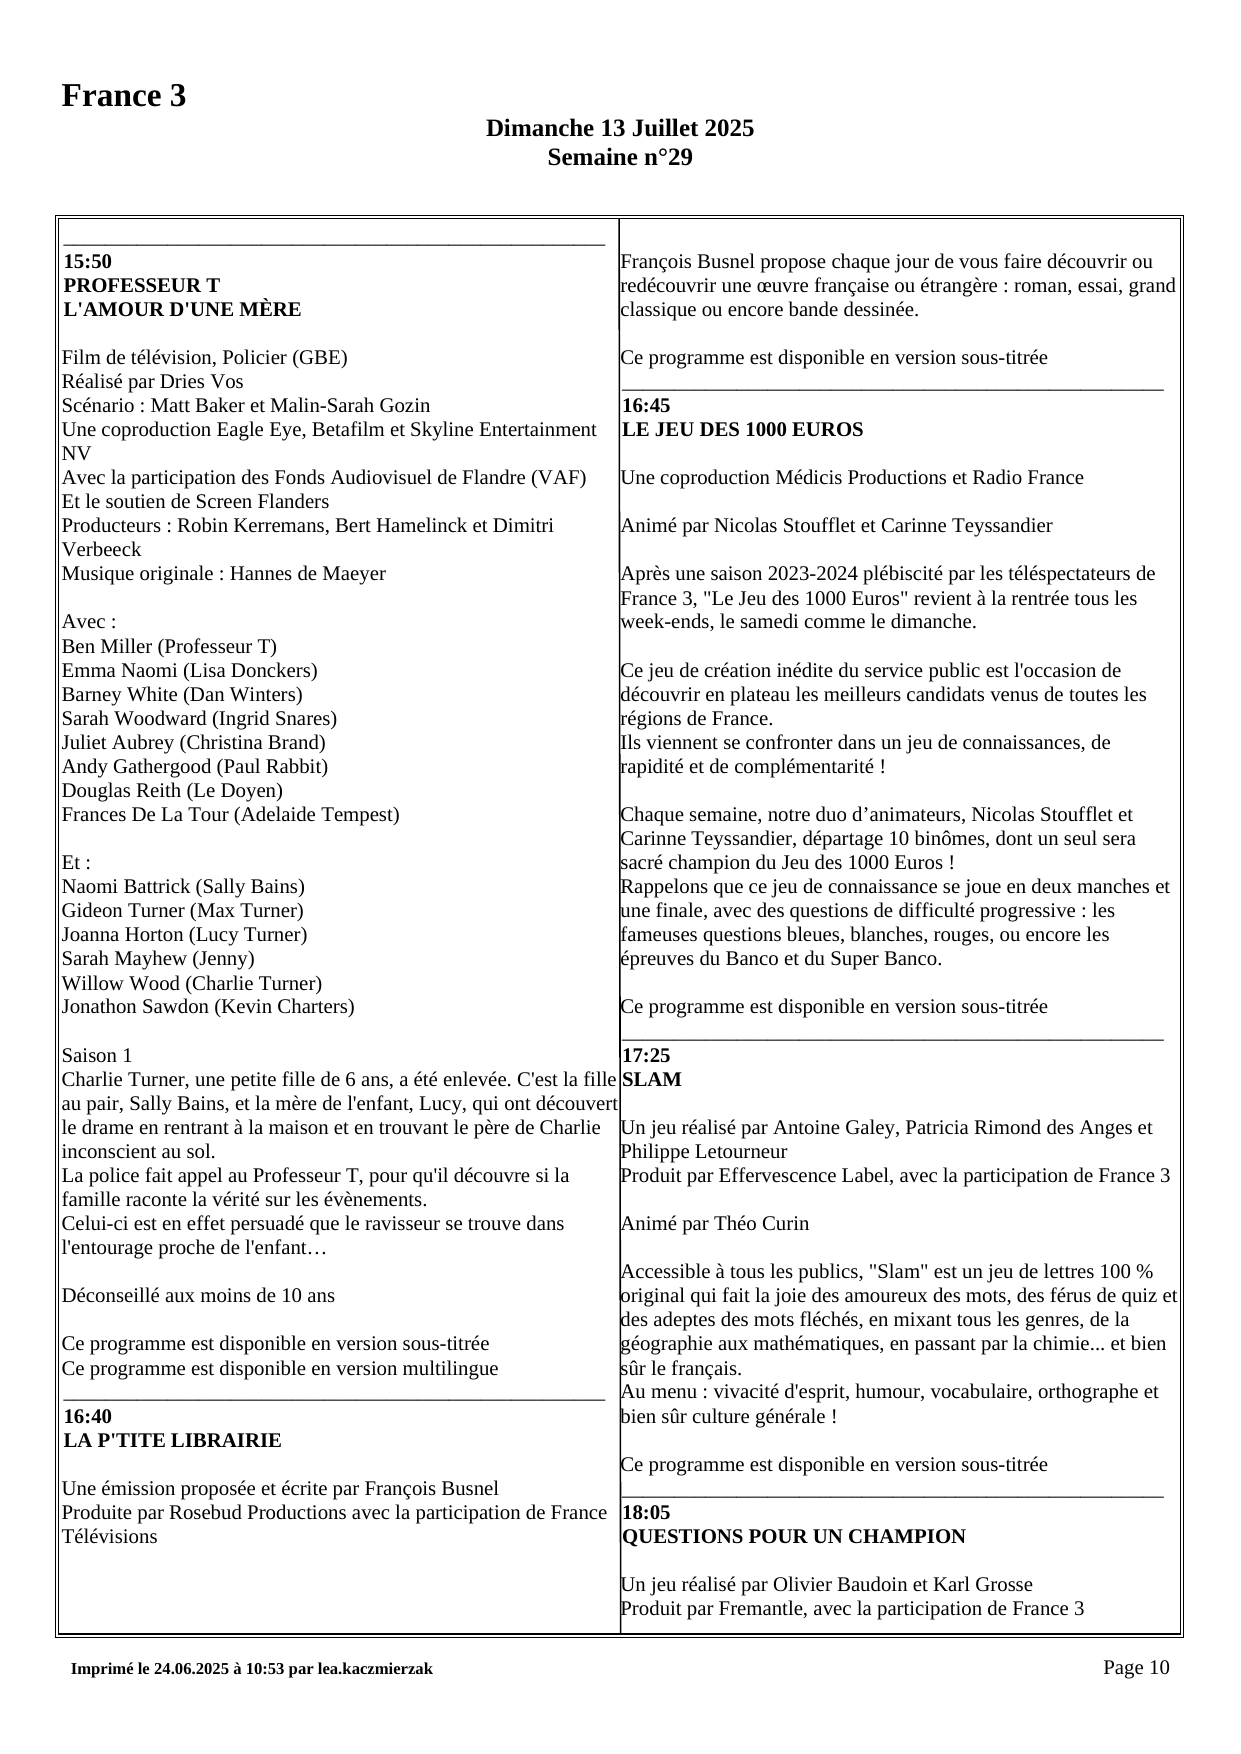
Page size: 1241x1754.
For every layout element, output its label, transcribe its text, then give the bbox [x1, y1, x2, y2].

text François Busnel propose chaque jour de vous faire découvrir ou redécouvrir une œuvre française ou étrangère : roman, essai, grand classique ou encore bande dessinée. [620, 224, 1179, 321]
text Une coproduction Médicis Productions et Radio France Animé par Nicolas Stoufflet et Carinne Teyssandier Après une saison 2023-2024 plébiscité par les téléspectateurs de France 3, "Le Jeu des 1000 Euros" revient à la rentrée tous les week-ends, le samedi comme le dimanche. Ce jeu de création inédite du service public est l'occasion de découvrir en plateau les meilleurs candidats venus de toutes les régions de France. Ils viennent se confronter dans un jeu de connaissances, de rapidité et de complémentarité ! Chaque semaine, notre duo d’animateurs, Nicolas Stoufflet et Carinne Teyssandier, départage 10 binômes, dont un seul sera sacré champion du Jeu des 1000 Euros ! Rappelons que ce jeu de connaissance se joue en deux manches et une finale, avec des questions de difficulté progressive : les fameuses questions bleues, blanches, rouges, ou encore les épreuves du Banco et du Super Banco. [620, 441, 1179, 970]
text Film de télévision, Policier (GBE) Réalisé par Dries Vos Scénario : Matt Baker et Malin-Sarah Gozin Une coproduction Eagle Eye, Betafilm et Skyline Entertainment NV Avec la participation des Fonds Audiovisuel de Flandre (VAF) Et le soutien de Screen Flanders Producteurs : Robin Kerremans, Bert Hamelinck et Dimitri Verbeeck Musique originale : Hannes de Maeyer Avec : Ben Miller (Professeur T) Emma Naomi (Lisa Donckers) Barney White (Dan Winters) Sarah Woodward (Ingrid Snares) Juliet Aubrey (Christina Brand) Andy Gathergood (Paul Rabbit) Douglas Reith (Le Doyen) Frances De La Tour (Adelaide Tempest) Et : Naomi Battrick (Sally Bains) Gideon Turner (Max Turner) Joanna Horton (Lucy Turner) Sarah Mayhew (Jenny) Willow Wood (Charlie Turner) Jonathon Sawdon (Kevin Charters) Saison 1 Charlie Turner, une petite fille de 6 ans, a été enlevée. C'est la fille au pair, Sally Bains, et la mère de l'enfant, Lucy, qui ont découvert le drame en rentrant à la maison et en trouvant le père de Charlie inconscient au sol. La police fait appel au Professeur T, pour qu'il découvre si la famille raconte la vérité sur les évènements. Celui-ci est en effet persuadé que le ravisseur se trouve dans l'entourage proche de l'enfant… [61, 321, 620, 1259]
text PROFESSEUR T [63, 273, 620, 297]
text ____________________________________________________ [63, 224, 620, 248]
text Ce programme est disponible en version sous-titrée [61, 1331, 620, 1355]
text 18:05 [622, 1500, 1179, 1524]
text LE JEU DES 1000 EUROS [622, 417, 1179, 441]
text ____________________________________________________ [622, 369, 1179, 393]
text 16:45 [622, 393, 1179, 417]
text Ce programme est disponible en version sous-titrée [620, 345, 1179, 369]
text 15:50 [63, 248, 620, 273]
text ____________________________________________________ [63, 1379, 620, 1403]
text 17:25 [622, 1043, 1179, 1067]
text 16:40 [63, 1403, 620, 1428]
text Déconseillé aux moins de 10 ans [61, 1283, 620, 1307]
text Ce programme est disponible en version sous-titrée [620, 1452, 1179, 1476]
text Ce programme est disponible en version multilingue [61, 1355, 620, 1379]
text Ce programme est disponible en version sous-titrée [620, 994, 1179, 1018]
text Une émission proposée et écrite par François Busnel Produite par Rosebud Productions avec la participation de France Télévisions [61, 1452, 620, 1572]
text ____________________________________________________ [622, 1018, 1179, 1043]
text L'AMOUR D'UNE MÈRE [63, 297, 620, 321]
text QUESTIONS POUR UN CHAMPION [622, 1524, 1179, 1548]
text LA P'TITE LIBRAIRIE [63, 1428, 620, 1452]
text Un jeu réalisé par Antoine Galey, Patricia Rimond des Anges et Philippe Letourneur Produit par Effervescence Label, avec la participation de France 3 Animé par Théo Curin Accessible à tous les publics, "Slam" est un jeu de lettres 100 % original qui fait la joie des amoureux des mots, des férus de quiz et des adeptes des mots fléchés, en mixant tous les genres, de la géographie aux mathématiques, en passant par la chimie... et bien sûr le français. Au menu : vivacité d'esprit, humour, vocabulaire, orthographe et bien sûr culture générale ! [620, 1091, 1179, 1428]
text SLAM [622, 1067, 1179, 1091]
text ____________________________________________________ [622, 1476, 1179, 1500]
